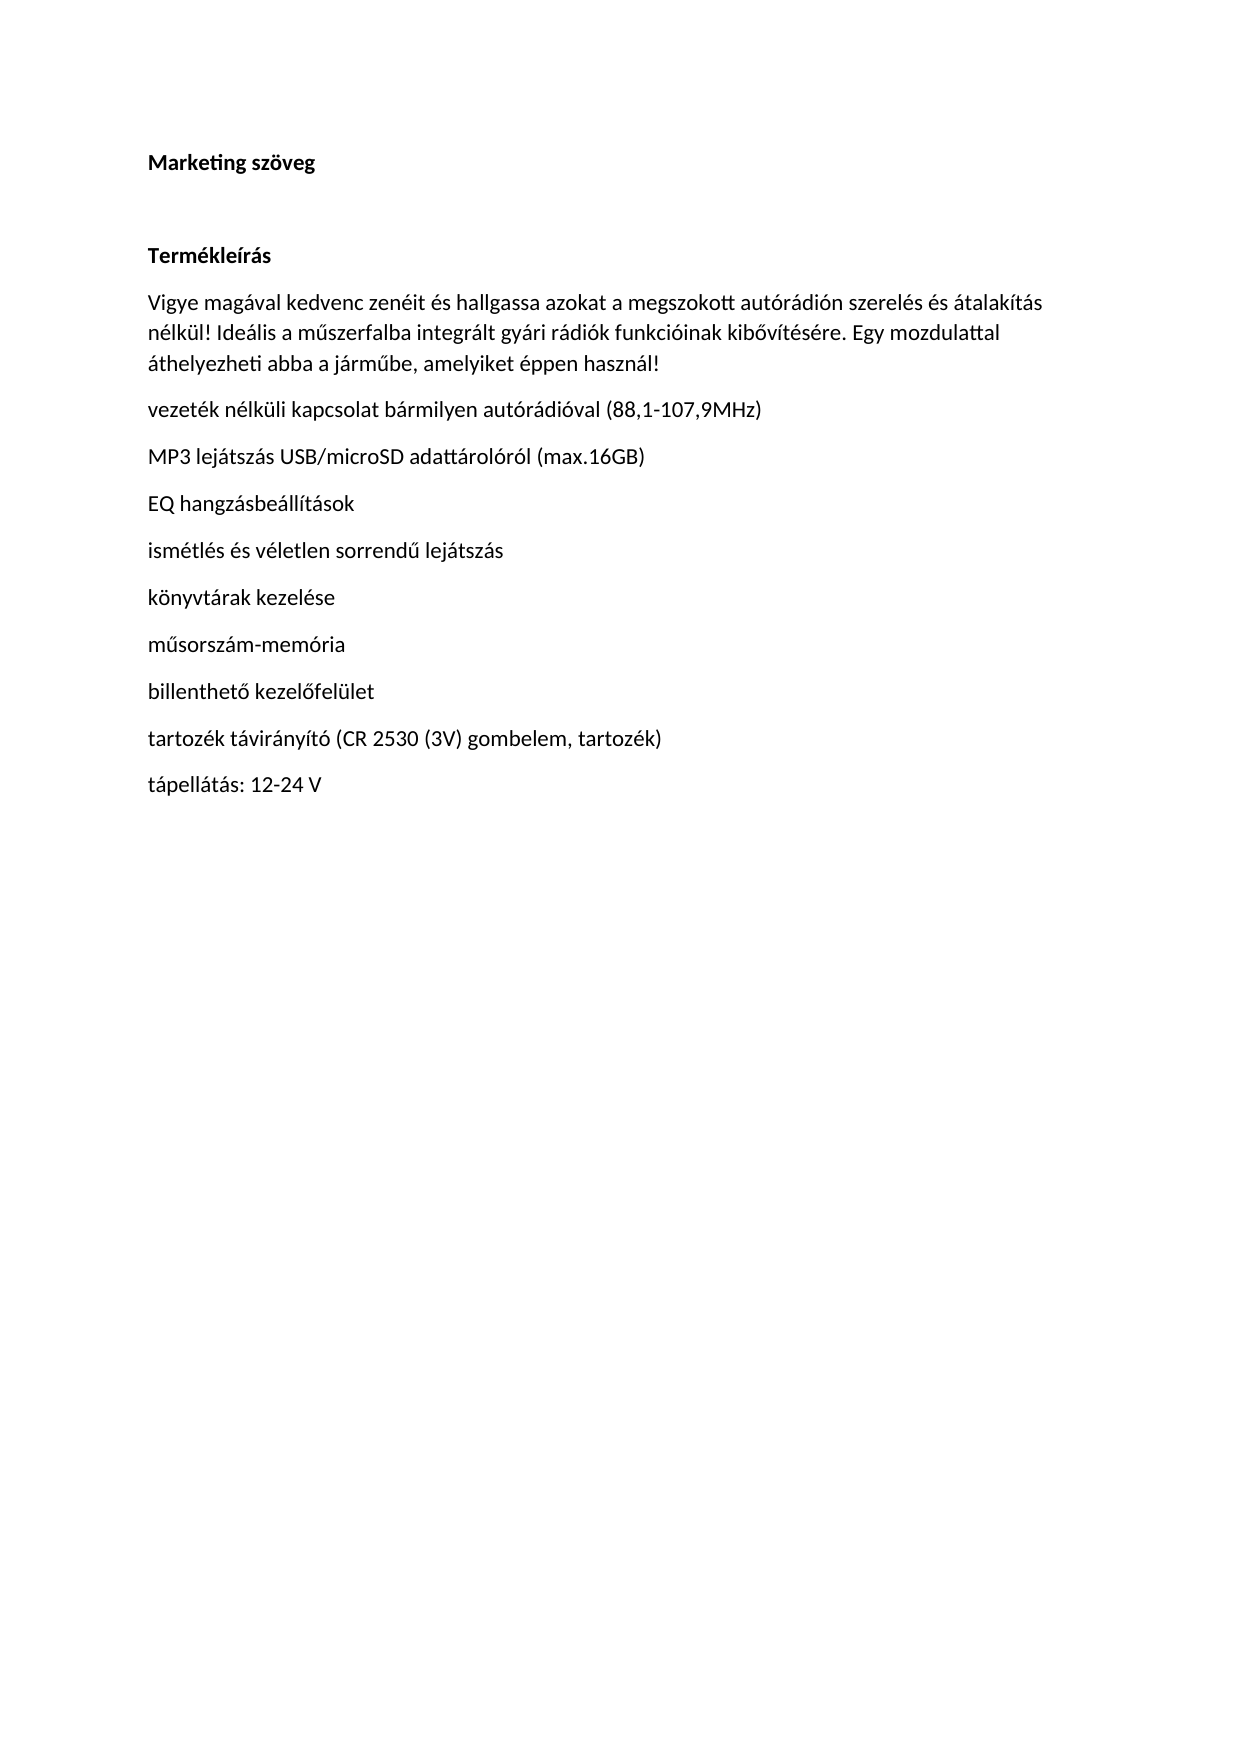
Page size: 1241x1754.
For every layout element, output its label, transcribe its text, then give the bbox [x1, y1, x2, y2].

text műsorszám-memória [148, 630, 1093, 658]
text tartozék távirányító (CR 2530 (3V) gombelem, tartozék) [148, 724, 1093, 752]
text Marketing szöveg [148, 148, 1093, 176]
text billenthető kezelőfelület [148, 677, 1093, 705]
text Termékleírás [148, 241, 1093, 269]
text ismétlés és véletlen sorrendű lejátszás [148, 536, 1093, 564]
text tápellátás: 12-24 V [148, 771, 1093, 798]
text könyvtárak kezelése [148, 583, 1093, 611]
text MP3 lejátszás USB/microSD adattárolóról (max.16GB) [148, 442, 1093, 470]
text EQ hangzásbeállítások [148, 489, 1093, 517]
text vezeték nélküli kapcsolat bármilyen autórádióval (88,1-107,9MHz) [148, 396, 1093, 423]
text Vigye magával kedvenc zenéit és hallgassa azokat a megszokott autórádión szerelés és átalakítás nélkül! Ideális a műszerfalba integrált gyári rádiók funkcióinak kibővítésére. Egy mozdulattal áthelyezheti abba a járműbe, amelyiket éppen használ! [148, 288, 1093, 377]
